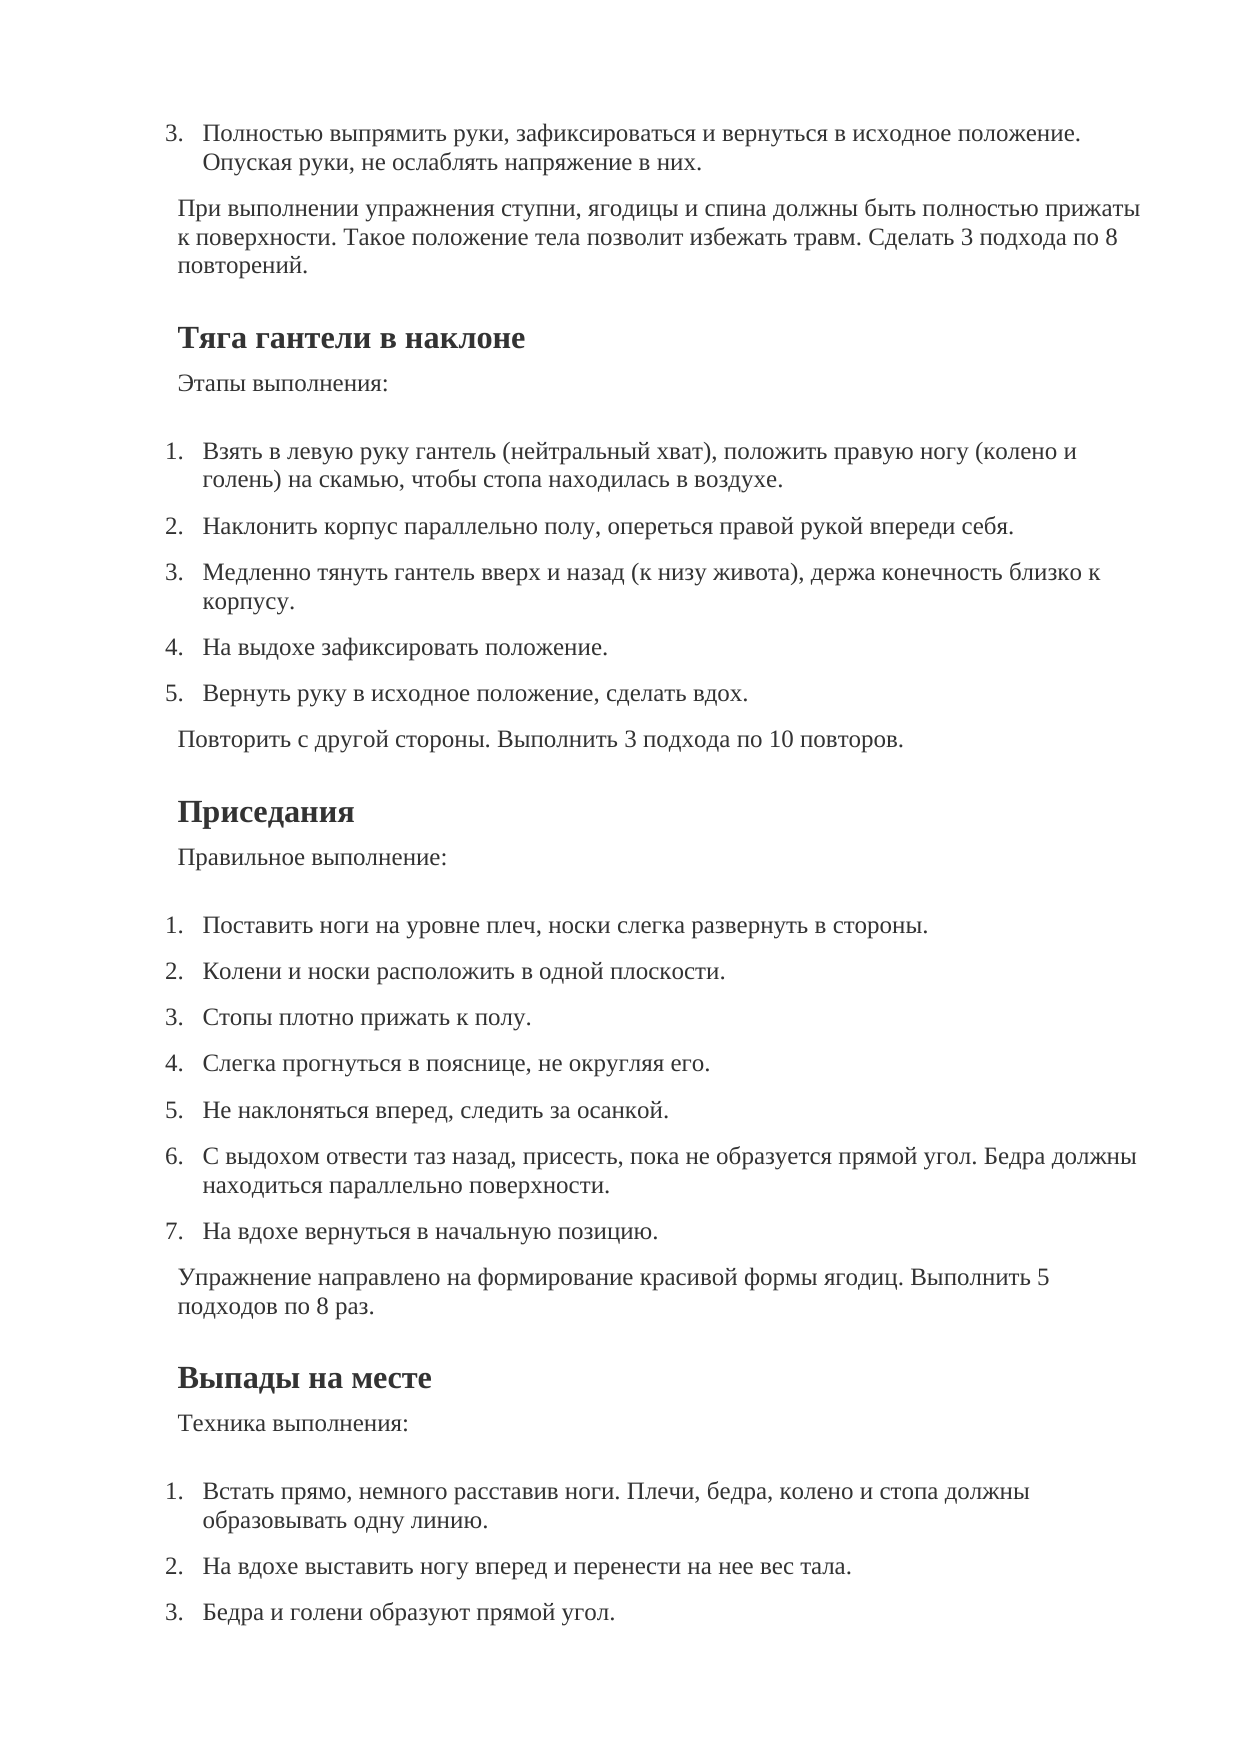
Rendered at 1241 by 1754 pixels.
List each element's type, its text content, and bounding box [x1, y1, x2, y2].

list Встать прямо, немного расставив ноги. Плечи, бедра, колено и стопа должны образовывать одну линию. [165, 1476, 1152, 1534]
text Тяга гантели в наклоне [177, 318, 1152, 356]
list Медленно тянуть гантель вверх и назад (к низу живота), держа конечность близко к корпусу. [165, 557, 1152, 614]
text Правильное выполнение: [177, 842, 1152, 871]
list Слегка прогнуться в пояснице, не округляя его. [165, 1048, 1152, 1077]
list На вдохе выставить ногу вперед и перенести на нее вес тала. [165, 1551, 1152, 1580]
list Наклонить корпус параллельно полу, опереться правой рукой впереди себя. [165, 511, 1152, 539]
list На вдохе вернуться в начальную позицию. [165, 1216, 1152, 1245]
list Стопы плотно прижать к полу. [165, 1002, 1152, 1031]
list Взять в левую руку гантель (нейтральный хват), положить правую ногу (колено и голень) на скамью, чтобы стопа находилась в воздухе. [165, 436, 1152, 493]
list Полностью выпрямить руки, зафиксироваться и вернуться в исходное положение. Опуская руки, не ослаблять напряжение в них. [165, 118, 1152, 176]
list Колени и носки расположить в одной плоскости. [165, 956, 1152, 985]
list Поставить ноги на уровне плеч, носки слегка развернуть в стороны. [165, 910, 1152, 938]
list Не наклоняться вперед, следить за осанкой. [165, 1095, 1152, 1123]
text Приседания [177, 792, 1152, 829]
list На выдохе зафиксировать положение. [165, 632, 1152, 661]
text Техника выполнения: [177, 1408, 1152, 1437]
list С выдохом отвести таз назад, присесть, пока не образуется прямой угол. Бедра должны находиться параллельно поверхности. [165, 1141, 1152, 1198]
text Выпады на месте [177, 1359, 1152, 1396]
list Бедра и голени образуют прямой угол. [165, 1597, 1152, 1626]
text Этапы выполнения: [177, 368, 1152, 397]
text Упражнение направлено на формирование красивой формы ягодиц. Выполнить 5 подходов по 8 раз. [177, 1262, 1152, 1320]
text При выполнении упражнения ступни, ягодицы и спина должны быть полностью прижаты к поверхности. Такое положение тела позволит избежать травм. Сделать 3 подхода по 8 повторений. [177, 193, 1152, 279]
text Повторить с другой стороны. Выполнить 3 подхода по 10 повторов. [177, 724, 1152, 753]
list Вернуть руку в исходное положение, сделать вдох. [165, 678, 1152, 707]
